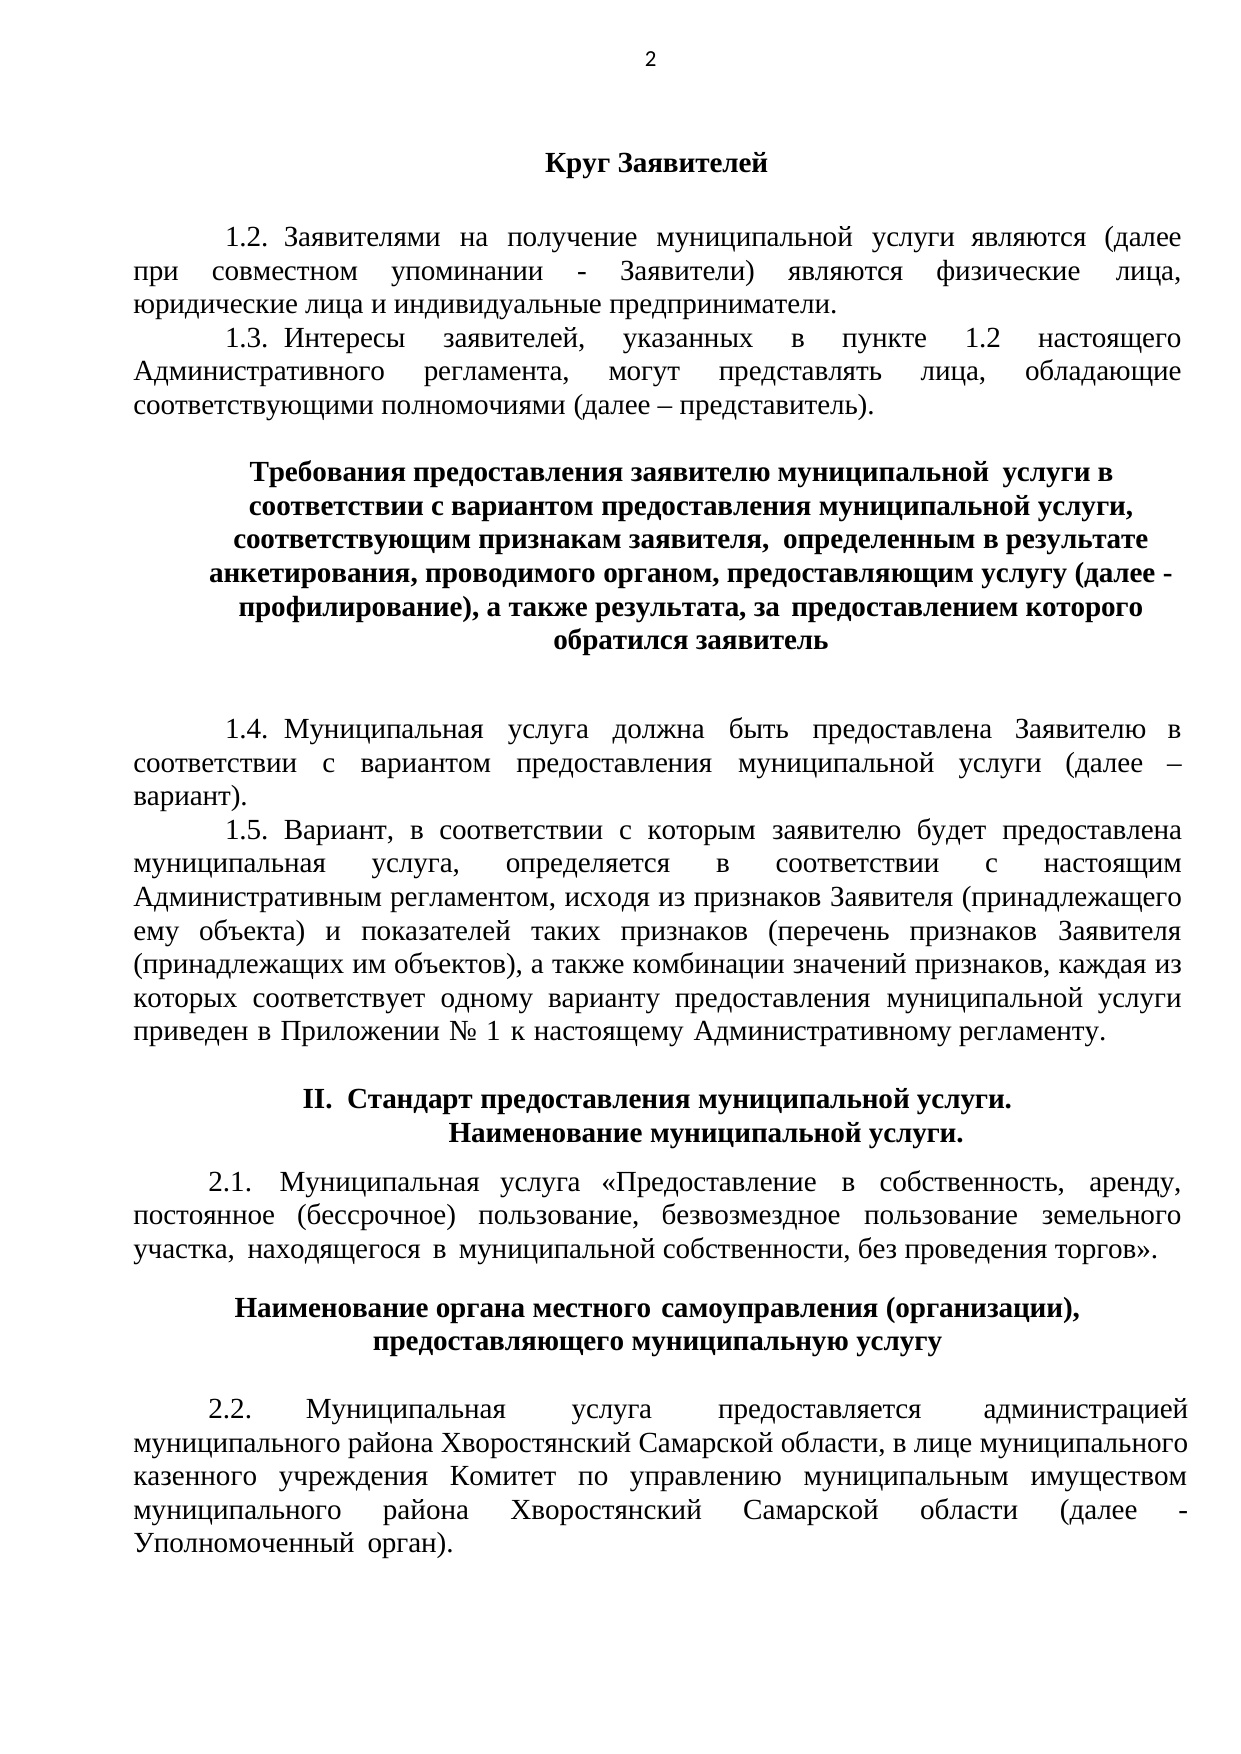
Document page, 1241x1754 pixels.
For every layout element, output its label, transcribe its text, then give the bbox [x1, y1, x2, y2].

list Вариант, в соответствии с которым заявителю будет предоставлена муниципальная услуга, определяется в соответствии с настоящим Административным регламентом, исходя из признаков Заявителя (принадлежащего ему объекта) и показателей таких признаков (перечень признаков Заявителя (принадлежащих им объектов), а также комбинации значений признаков, каждая из которых соответствует одному варианту предоставления муниципальной услуги приведен в Приложении № 1 к настоящему Административному регламенту. [133, 812, 1182, 1047]
subtitle Наименование муниципальной услуги. [277, 1115, 1135, 1149]
subtitle Наименование органа местного самоуправления (организации), предоставляющего муниципальную услугу [198, 1290, 1116, 1357]
list Муниципальная услуга предоставляется администрацией муниципального района Хворостянский Самарской области, в лице муниципального казенного учреждения Комитет по управлению муниципальным имуществом муниципального района Хворостянский Самарской области (далее - Уполномоченный орган). [133, 1391, 1188, 1559]
list Муниципальная услуга должна быть предоставлена Заявителю в соответствии с вариантом предоставления муниципальной услуги (далее – вариант). [133, 711, 1182, 812]
list Муниципальная услуга «Предоставление в собственность, аренду, постоянное (бессрочное) пользование, безвозмездное пользование земельного участка, находящегося в муниципальной собственности, без проведения торгов». [133, 1164, 1182, 1264]
list Заявителями на получение муниципальной услуги являются (далее при совместном упоминании - Заявители) являются физические лица, юридические лица и индивидуальные предприниматели. [133, 219, 1182, 320]
list Интересы заявителей, указанных в пункте 1.2 настоящего Административного регламента, могут представлять лица, обладающие соответствующими полномочиями (далее – представитель). [133, 320, 1182, 421]
subtitle Стандарт предоставления муниципальной услуги. [179, 1081, 1135, 1115]
subtitle Требования предоставления заявителю муниципальной услуги в соответствии с вариантом предоставления муниципальной услуги, соответствующим признакам заявителя, определенным в результате анкетирования, проводимого органом, предоставляющим услугу (далее - профилирование), а также результата, за предоставлением которого обратился заявитель [181, 454, 1181, 656]
subtitle Круг Заявителей [545, 145, 1198, 179]
